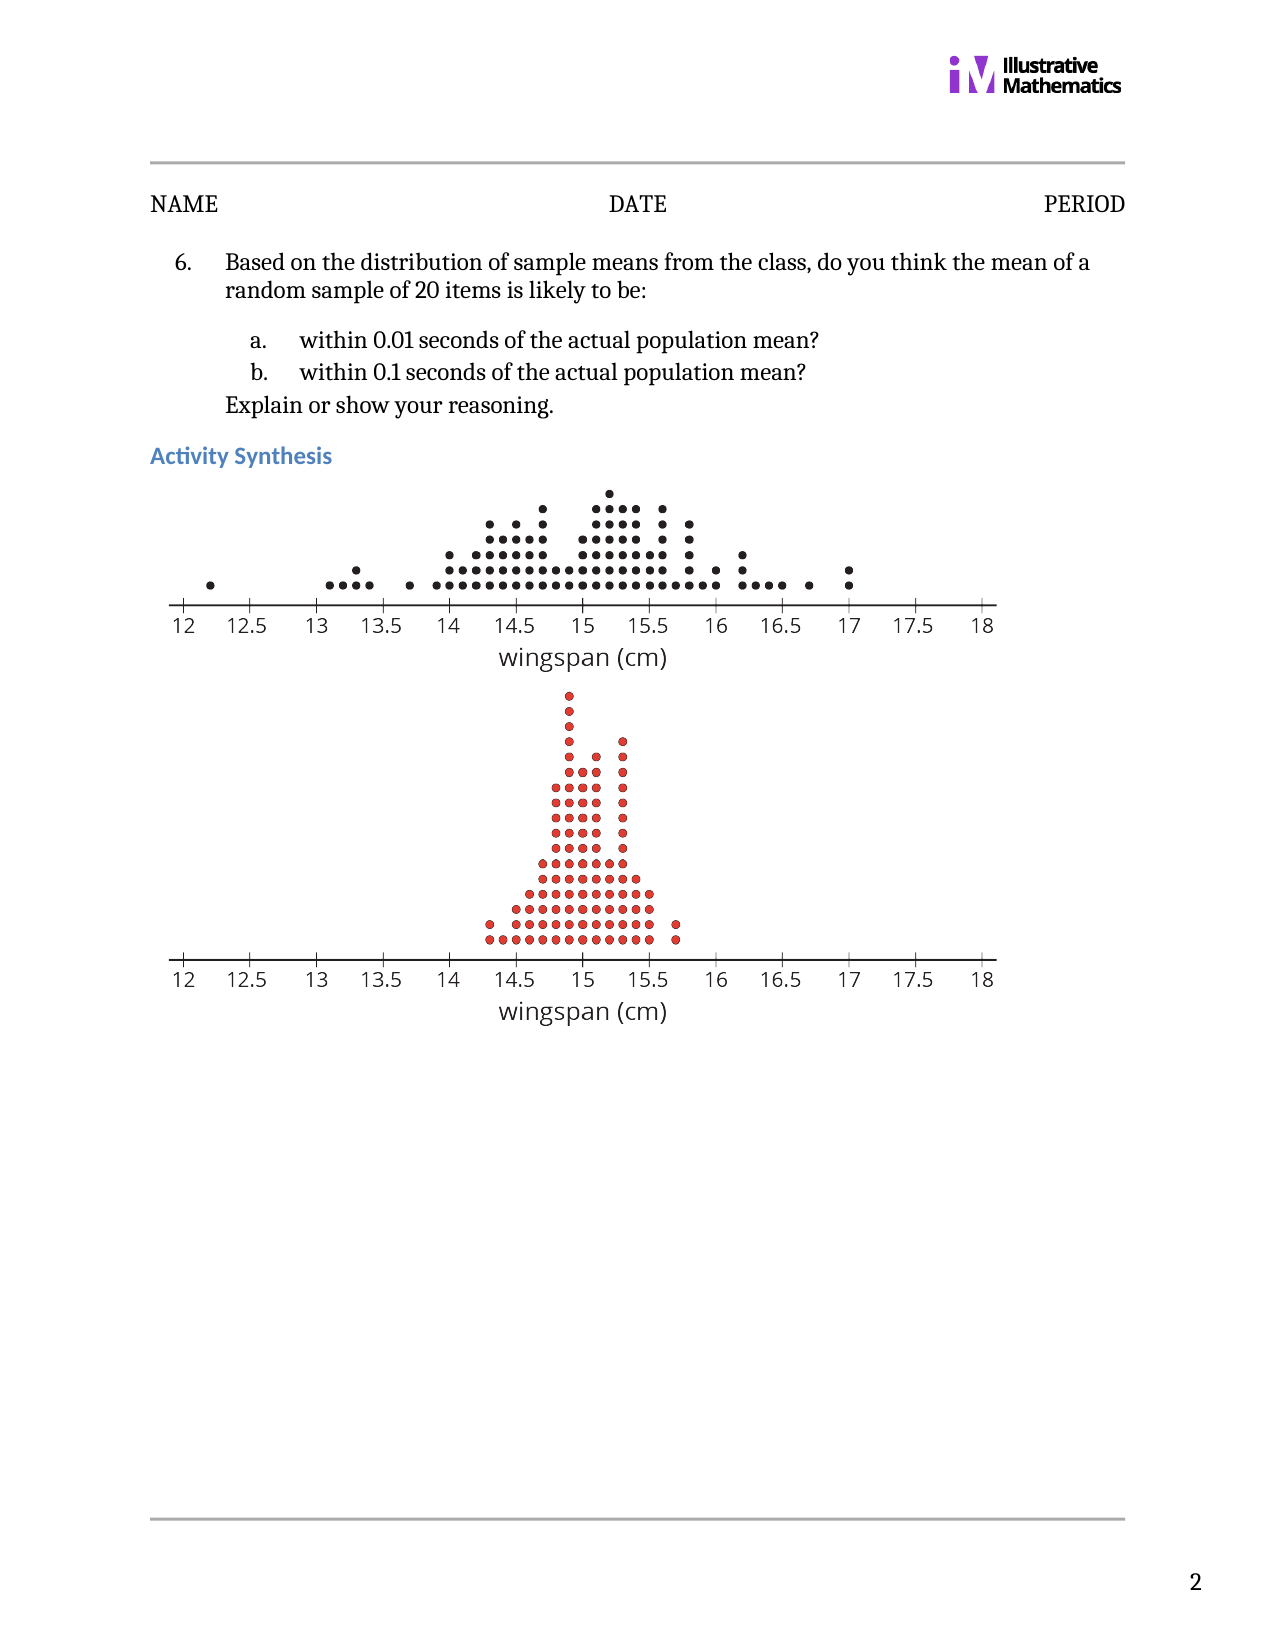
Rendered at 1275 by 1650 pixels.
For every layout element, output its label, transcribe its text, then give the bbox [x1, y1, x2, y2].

picture [168, 489, 997, 673]
list Explain or show your reasoning. [175, 391, 1125, 419]
list Based on the distribution of sample means from the class, do you think the mean of a random sample of 20 items is likely to be: [175, 247, 1125, 305]
list within 0.1 seconds of the actual population mean? [250, 358, 1125, 387]
list within 0.01 seconds of the actual population mean? [250, 326, 1125, 354]
picture [949, 55, 1121, 93]
subtitle Activity Synthesis [150, 440, 1125, 471]
picture [168, 691, 997, 1027]
